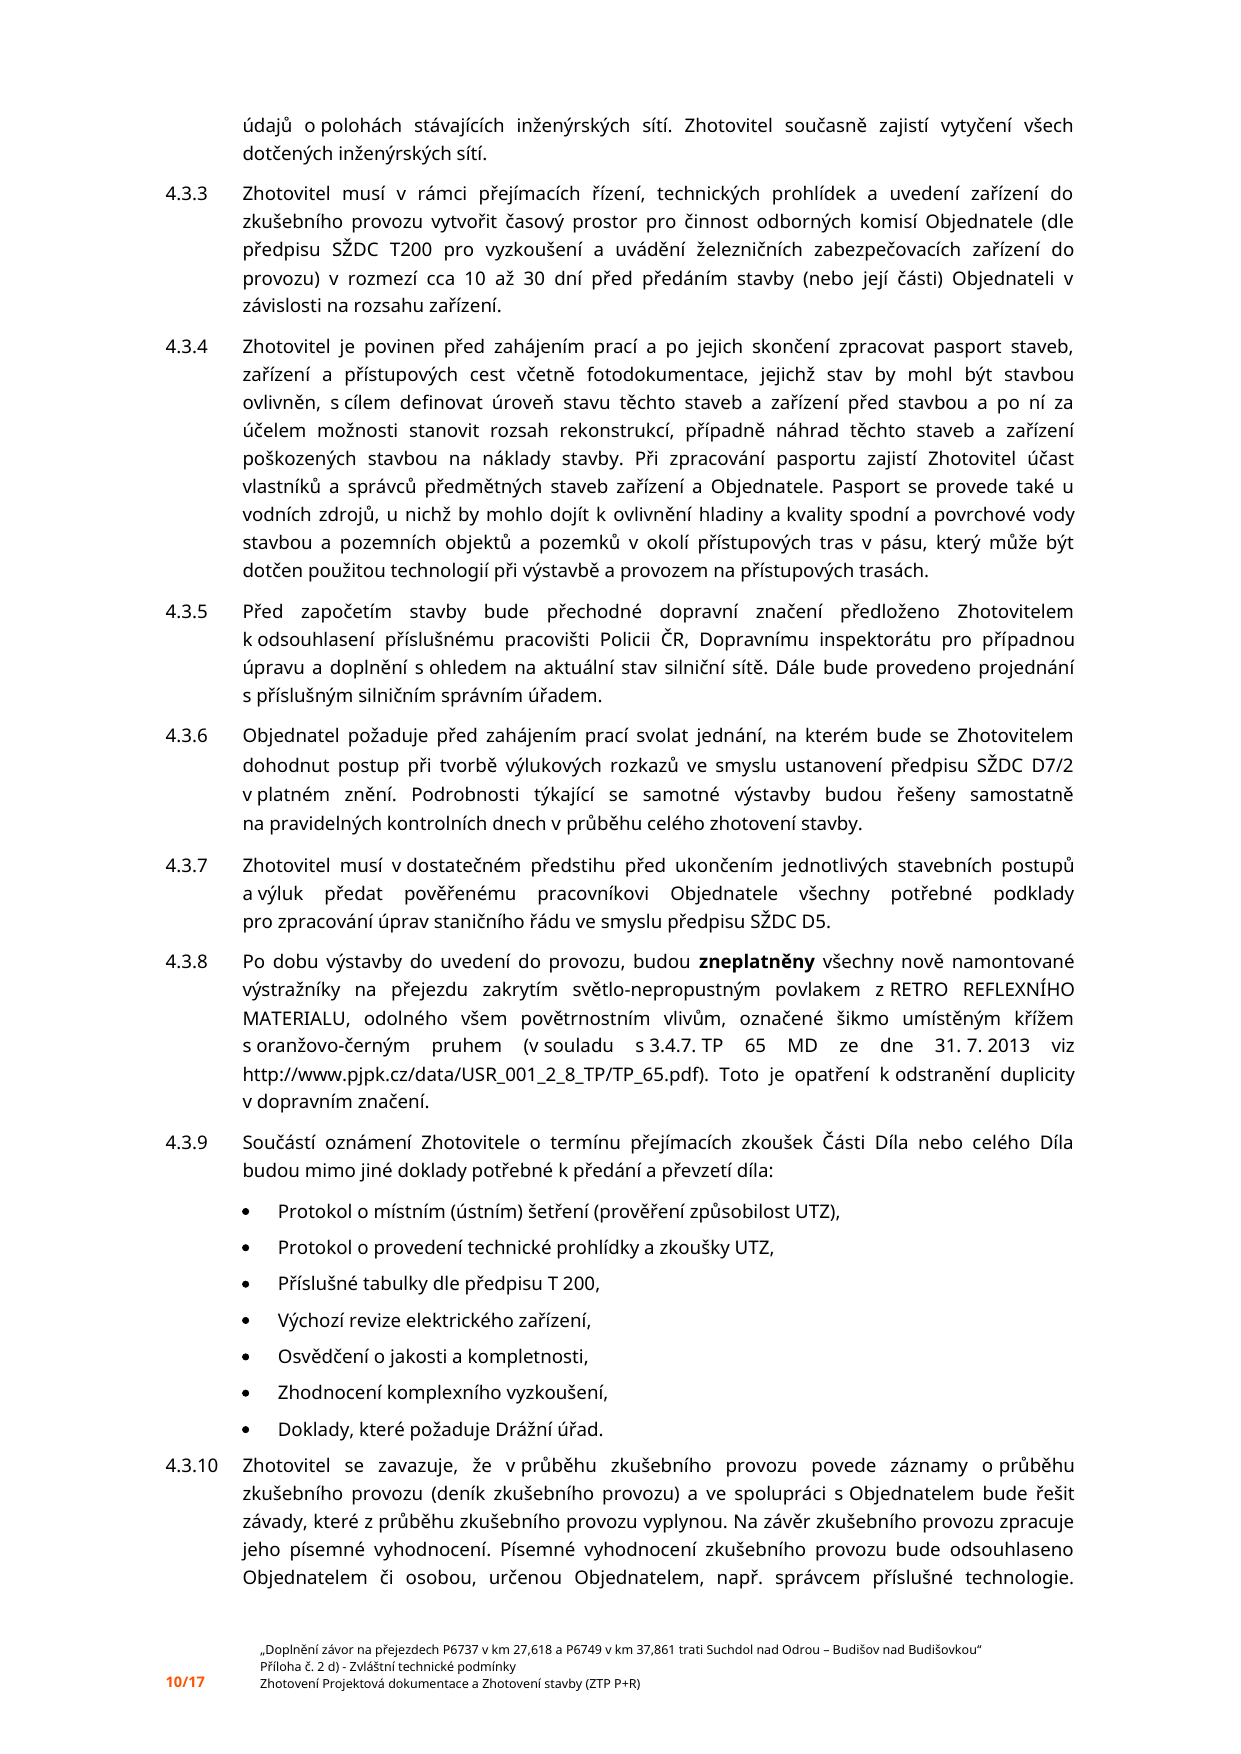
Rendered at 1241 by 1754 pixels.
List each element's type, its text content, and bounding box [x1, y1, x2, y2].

text Součástí oznámení Zhotovitele o termínu přejímacích zkoušek Části Díla nebo celého Díla budou mimo jiné doklady potřebné k předání a převzetí díla: [165, 1129, 1075, 1183]
text Zhotovitel je povinen před zahájením prací a po jejich skončení zpracovat pasport staveb, zařízení a přístupových cest včetně fotodokumentace, jejichž stav by mohl být stavbou ovlivněn, s cílem definovat úroveň stavu těchto staveb a zařízení před stavbou a po ní za účelem možnosti stanovit rozsah rekonstrukcí, případně náhrad těchto staveb a zařízení poškozených stavbou na náklady stavby. Při zpracování pasportu zajistí Zhotovitel účast vlastníků a správců předmětných staveb zařízení a Objednatele. Pasport se provede také u vodních zdrojů, u nichž by mohlo dojít k ovlivnění hladiny a kvality spodní a povrchové vody stavbou a pozemních objektů a pozemků v okolí přístupových tras v pásu, který může být dotčen použitou technologií při výstavbě a provozem na přístupových trasách. [165, 333, 1075, 583]
text Doklady, které požaduje Drážní úřad. [242, 1416, 1075, 1442]
text Objednatel požaduje před zahájením prací svolat jednání, na kterém bude se Zhotovitelem dohodnut postup při tvorbě výlukových rozkazů ve smyslu ustanovení předpisu SŽDC D7/2 v platném znění. Podrobnosti týkající se samotné výstavby budou řešeny samostatně na pravidelných kontrolních dnech v průběhu celého zhotovení stavby. [165, 723, 1075, 836]
text Zhotovitel musí v rámci přejímacích řízení, technických prohlídek a uvedení zařízení do zkušebního provozu vytvořit časový prostor pro činnost odborných komisí Objednatele (dle předpisu SŽDC T200 pro vyzkoušení a uvádění železničních zabezpečovacích zařízení do provozu) v rozmezí cca 10 až 30 dní před předáním stavby (nebo její části) Objednateli v závislosti na rozsahu zařízení. [165, 181, 1075, 318]
text Po dobu výstavby do uvedení do provozu, budou zneplatněny všechny nově namontované výstražníky na přejezdu zakrytím světlo-nepropustným povlakem z RETRO REFLEXNÍHO MATERIALU, odolného všem povětrnostním vlivům, označené šikmo umístěným křížem s oranžovo-černým pruhem (v souladu s 3.4.7. TP 65 MD ze dne 31. 7. 2013 viz http://www.pjpk.cz/data/USR_001_2_8_TP/TP_65.pdf). Toto je opatření k odstranění duplicity v dopravním značení. [165, 949, 1075, 1114]
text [165, 112, 1075, 166]
text Osvědčení o jakosti a kompletnosti, [242, 1343, 1075, 1369]
text Příslušné tabulky dle předpisu T 200, [242, 1271, 1075, 1296]
text Protokol o místním (ústním) šetření (prověření způsobilost UTZ), [242, 1198, 1075, 1223]
text Zhotovitel musí v dostatečném předstihu před ukončením jednotlivých stavebních postupů a výluk předat pověřenému pracovníkovi Objednatele všechny potřebné podklady pro zpracování úprav staničního řádu ve smyslu předpisu SŽDC D5. [165, 852, 1075, 934]
text Před započetím stavby bude přechodné dopravní značení předloženo Zhotovitelem k odsouhlasení příslušnému pracovišti Policii ČR, Dopravnímu inspektorátu pro případnou úpravu a doplnění s ohledem na aktuální stav silniční sítě. Dále bude provedeno projednání s příslušným silničním správním úřadem. [165, 598, 1075, 708]
text Výchozí revize elektrického zařízení, [242, 1307, 1075, 1332]
text Protokol o provedení technické prohlídky a zkoušky UTZ, [242, 1234, 1075, 1260]
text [165, 1452, 1075, 1590]
text Zhodnocení komplexního vyzkoušení, [242, 1380, 1075, 1405]
